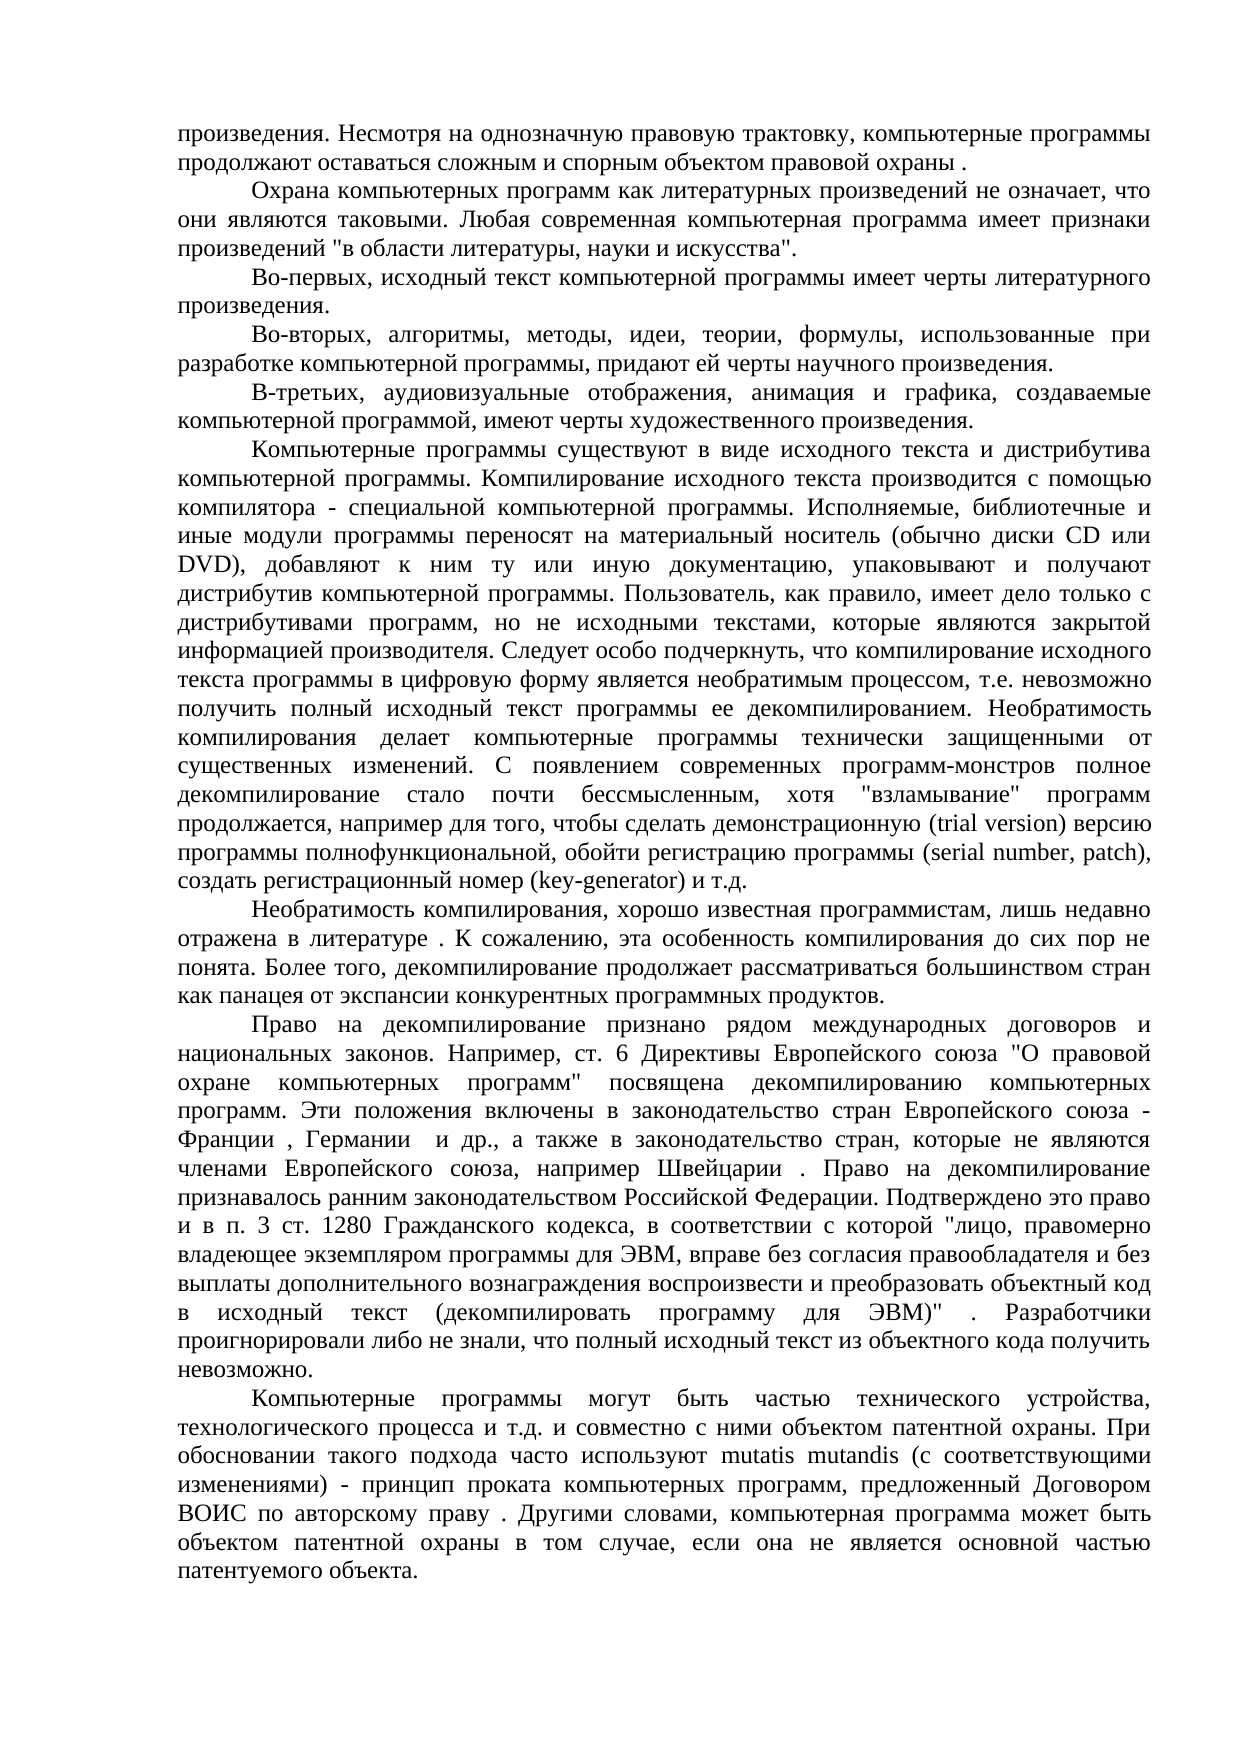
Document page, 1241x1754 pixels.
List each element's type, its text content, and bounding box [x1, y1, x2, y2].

text Во-вторых, алгоритмы, методы, идеи, теории, формулы, использованные при разработке компьютерной программы, придают ей черты научного произведения. [177, 319, 1152, 377]
text Компьютерные программы могут быть частью технического устройства, технологического процесса и т.д. и совместно с ними объектом патентной охраны. При обосновании такого подхода часто используют mutatis mutandis (с соответствующими изменениями) - принцип проката компьютерных программ, предложенный Договором ВОИС по авторскому праву . Другими словами, компьютерная программа может быть объектом патентной охраны в том случае, если она не является основной частью патентуемого объекта. [177, 1383, 1152, 1584]
text В-третьих, аудиовизуальные отображения, анимация и графика, создаваемые компьютерной программой, имеют черты художественного произведения. [177, 377, 1152, 434]
text Во-первых, исходный текст компьютерной программы имеет черты литературного произведения. [177, 262, 1152, 319]
text Компьютерные программы существуют в виде исходного текста и дистрибутива компьютерной программы. Компилирование исходного текста производится с помощью компилятора - специальной компьютерной программы. Исполняемые, библиотечные и иные модули программы переносят на материальный носитель (обычно диски CD или DVD), добавляют к ним ту или иную документацию, упаковывают и получают дистрибутив компьютерной программы. Пользователь, как правило, имеет дело только с дистрибутивами программ, но не исходными текстами, которые являются закрытой информацией производителя. Следует особо подчеркнуть, что компилирование исходного текста программы в цифровую форму является необратимым процессом, т.е. невозможно получить полный исходный текст программы ее декомпилированием. Необратимость компилирования делает компьютерные программы технически защищенными от существенных изменений. С появлением современных программ-монстров полное декомпилирование стало почти бессмысленным, хотя "взламывание" программ продолжается, например для того, чтобы сделать демонстрационную (trial version) версию программы полнофункциональной, обойти регистрацию программы (serial number, patch), создать регистрационный номер (key-generator) и т.д. [177, 434, 1152, 894]
text Право на декомпилирование признано рядом международных договоров и национальных законов. Например, ст. 6 Директивы Европейского союза "О правовой охране компьютерных программ" посвящена декомпилированию компьютерных программ. Эти положения включены в законодательство стран Европейского союза - Франции , Германии и др., а также в законодательство стран, которые не являются членами Европейского союза, например Швейцарии . Право на декомпилирование признавалось ранним законодательством Российской Федерации. Подтверждено это право и в п. 3 ст. 1280 Гражданского кодекса, в соответствии с которой "лицо, правомерно владеющее экземпляром программы для ЭВМ, вправе без согласия правообладателя и без выплаты дополнительного вознаграждения воспроизвести и преобразовать объектный код в исходный текст (декомпилировать программу для ЭВМ)" . Разработчики проигнорировали либо не знали, что полный исходный текст из объектного кода получить невозможно. [177, 1009, 1152, 1383]
text Охрана компьютерных программ как литературных произведений не означает, что они являются таковыми. Любая современная компьютерная программа имеет признаки произведений "в области литературы, науки и искусства". [177, 176, 1152, 262]
text Необратимость компилирования, хорошо известная программистам, лишь недавно отражена в литературе . К сожалению, эта особенность компилирования до сих пор не понята. Более того, декомпилирование продолжает рассматриваться большинством стран как панацея от экспансии конкурентных программных продуктов. [177, 894, 1152, 1009]
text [177, 118, 1152, 176]
